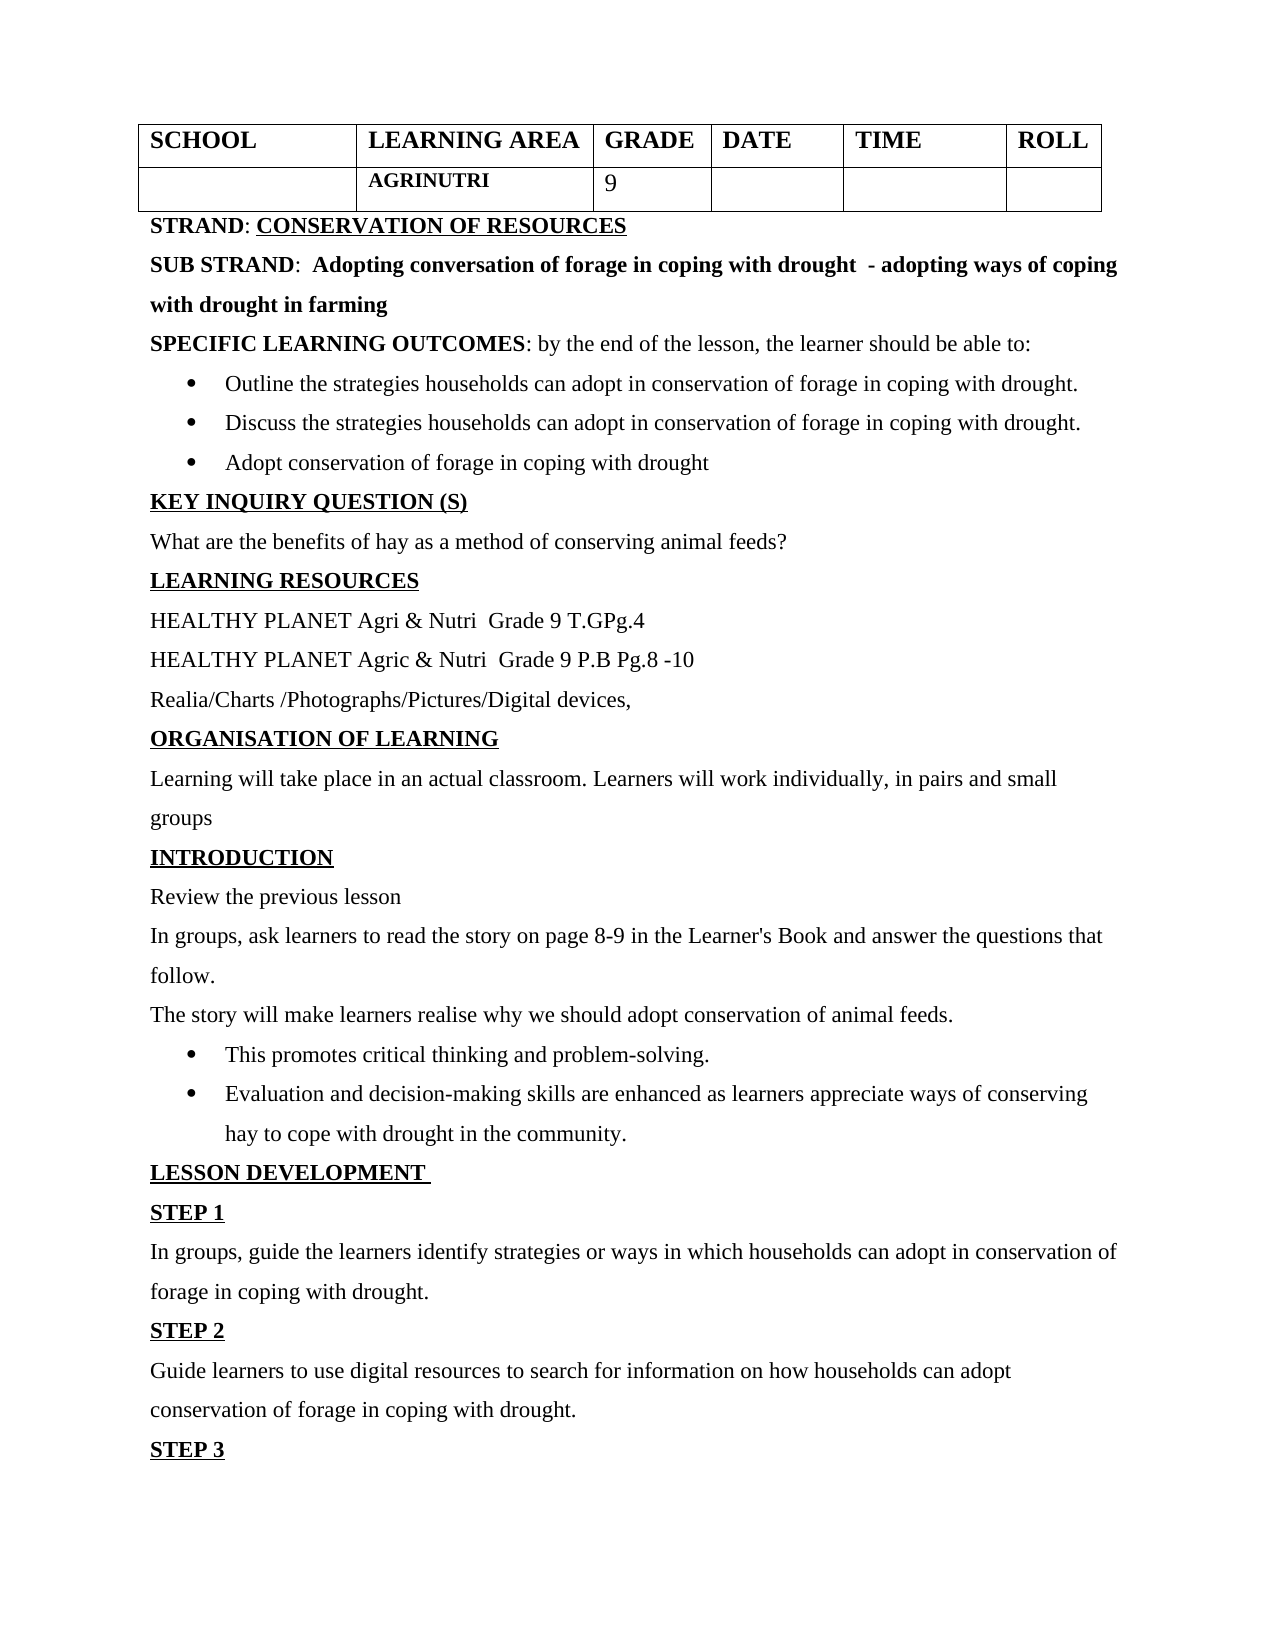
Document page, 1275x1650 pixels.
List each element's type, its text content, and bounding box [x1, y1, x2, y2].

text Learning will take place in an actual classroom. Learners will work individually, in pairs and small groups [150, 764, 1125, 830]
text ORGANISATION OF LEARNING [150, 725, 1125, 751]
table_header TIME [844, 125, 1006, 167]
text HEALTHY PLANET Agri & Nutri Grade 9 T.GPg.4 [150, 607, 1125, 633]
text KEY INQUIRY QUESTION (S) [150, 488, 1125, 514]
text In groups, ask learners to read the story on page 8-9 in the Learner's Book and answer the questions that follow. [150, 922, 1125, 988]
text HEALTHY PLANET Agric & Nutri Grade 9 P.B Pg.8 -10 [150, 646, 1125, 672]
text LESSON DEVELOPMENT [150, 1159, 1125, 1186]
table_header ROLL [1007, 125, 1101, 167]
text STEP 2 [150, 1317, 1125, 1344]
list Evaluation and decision-making skills are enhanced as learners appreciate ways of conserving hay to cope with drought in the community. [187, 1080, 1125, 1146]
text In groups, guide the learners identify strategies or ways in which households can adopt in conservation of forage in coping with drought. [150, 1238, 1125, 1304]
list Outline the strategies households can adopt in conservation of forage in coping with drought. [187, 370, 1125, 396]
table_cell [844, 168, 1006, 211]
text STEP 1 [150, 1199, 1125, 1225]
table_header LEARNING AREA [357, 125, 593, 167]
text What are the benefits of hay as a method of conserving animal feeds? [150, 528, 1125, 554]
table_header DATE [712, 125, 843, 167]
table_cell AGRINUTRI [357, 168, 593, 211]
table_header SCHOOL [139, 125, 356, 167]
text Guide learners to use digital resources to search for information on how households can adopt conservation of forage in coping with drought. [150, 1357, 1125, 1423]
table_cell [139, 168, 356, 211]
table_cell 9 [594, 168, 711, 211]
text STRAND: CONSERVATION OF RESOURCES [150, 212, 1125, 238]
text SUB STRAND: Adopting conversation of forage in coping with drought - adopting ways of coping with drought in farming [150, 251, 1125, 317]
table_cell [712, 168, 843, 211]
table_header GRADE [594, 125, 711, 167]
list Adopt conservation of forage in coping with drought [187, 449, 1125, 475]
text The story will make learners realise why we should adopt conservation of animal feeds. [150, 1001, 1125, 1028]
text LEARNING RESOURCES [150, 567, 1125, 593]
text STEP 3 [150, 1436, 1125, 1462]
text Realia/Charts /Photographs/Pictures/Digital devices, [150, 686, 1125, 712]
table_cell [1007, 168, 1101, 211]
text Review the previous lesson [150, 883, 1125, 909]
list This promotes critical thinking and problem-solving. [187, 1041, 1125, 1067]
text SPECIFIC LEARNING OUTCOMES: by the end of the lesson, the learner should be able to: [150, 330, 1125, 357]
list Discuss the strategies households can adopt in conservation of forage in coping with drought. [187, 409, 1125, 436]
text INTRODUCTION [150, 843, 1125, 870]
